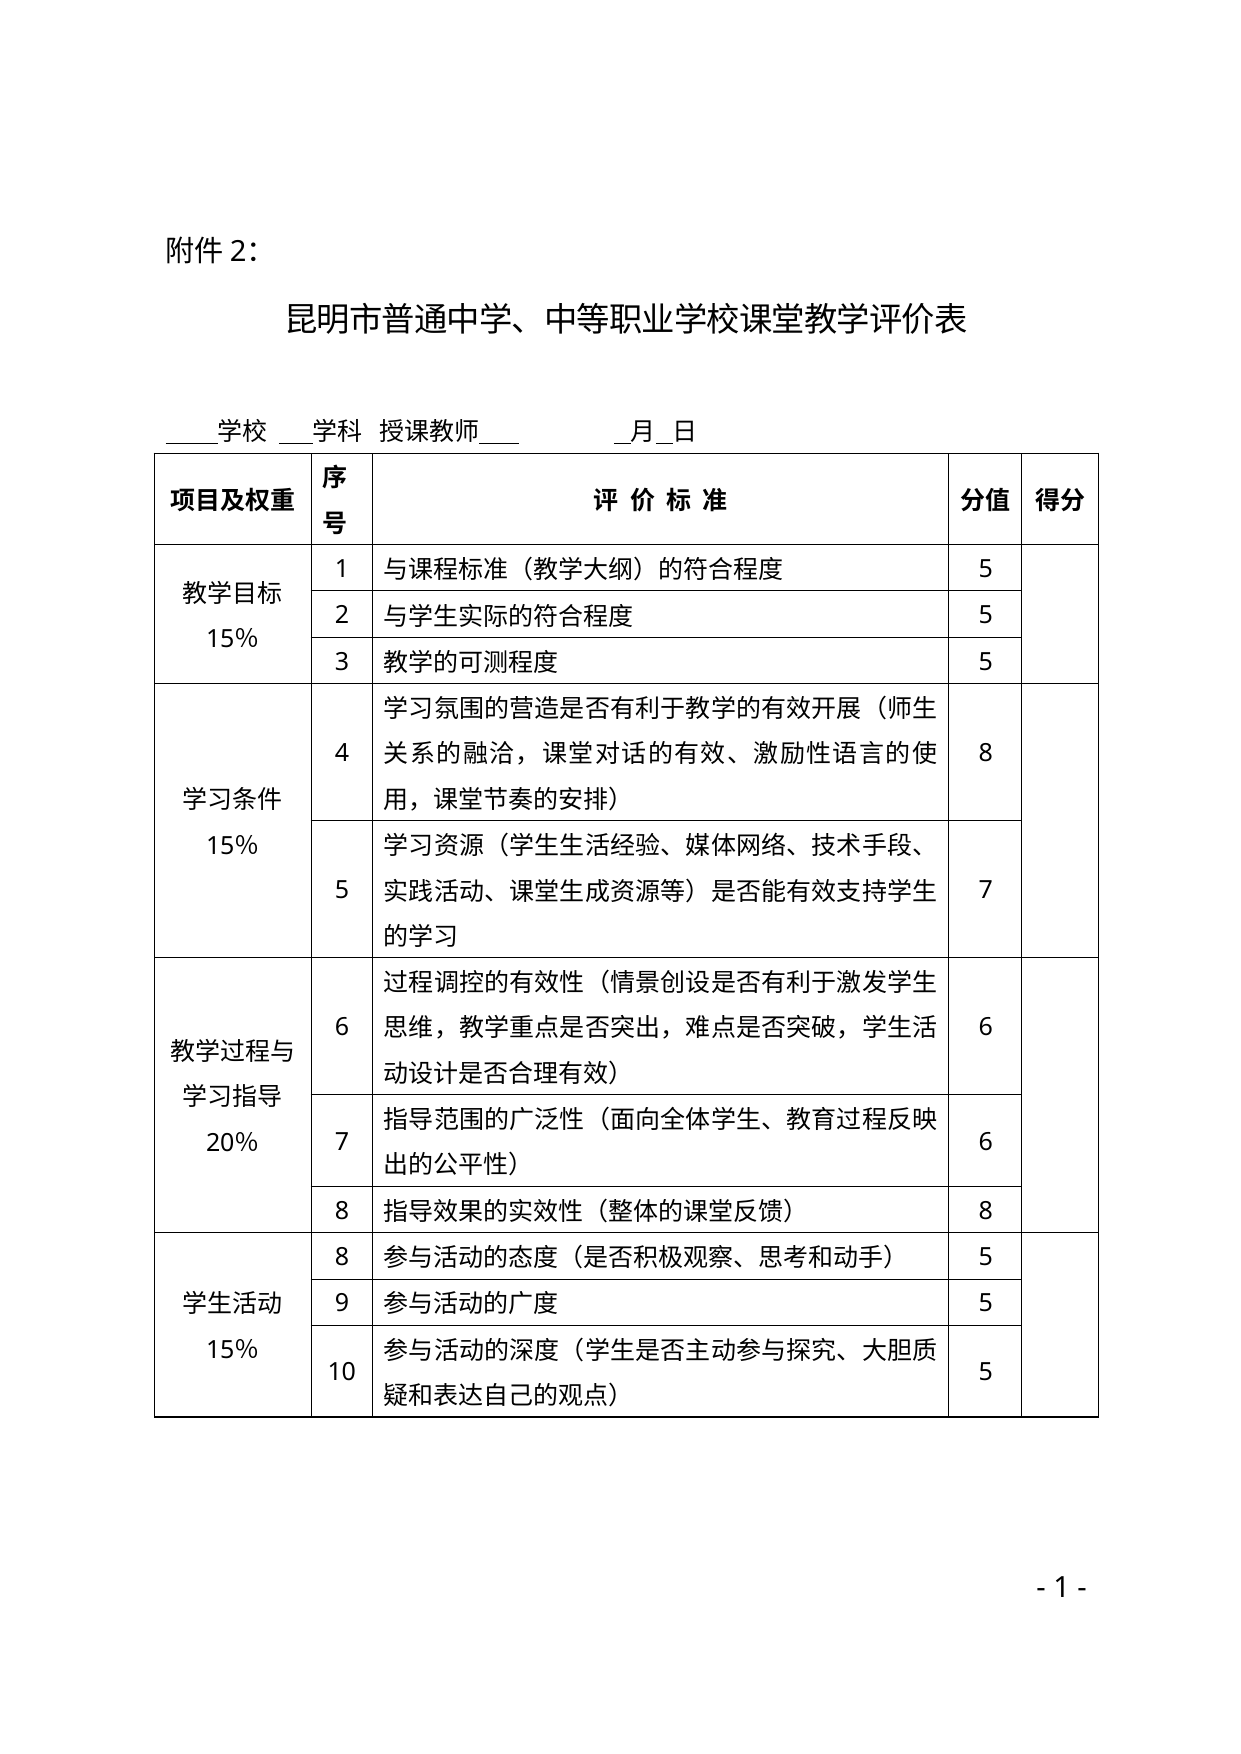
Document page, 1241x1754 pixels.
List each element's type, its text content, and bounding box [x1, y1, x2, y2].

text 昆明市普通中学、中等职业学校课堂教学评价表 [165, 271, 1087, 362]
table_cell 10 [312, 1326, 372, 1416]
table_cell 学习资源（学生生活经验、媒体网络、技术手段、实践活动、课堂生成资源等）是否能有效支持学生的学习 [373, 821, 948, 957]
table_cell 参与活动的态度（是否积极观察、思考和动手） [373, 1233, 948, 1278]
table_cell 8 [949, 684, 1021, 820]
table_cell 2 [312, 591, 372, 637]
table_header 评 价 标 准 [373, 454, 948, 544]
table_cell 6 [312, 958, 372, 1094]
table_cell 3 [312, 638, 372, 683]
table_cell 教学目标 15％ [155, 545, 311, 683]
table_cell 与课程标准（教学大纲）的符合程度 [373, 545, 948, 590]
table_cell 过程调控的有效性（情景创设是否有利于激发学生思维，教学重点是否突出，难点是否突破，学生活动设计是否合理有效） [373, 958, 948, 1094]
table_header 项目及权重 [155, 454, 311, 544]
table_cell 教学的可测程度 [373, 638, 948, 683]
table_cell 指导范围的广泛性（面向全体学生、教育过程反映出的公平性） [373, 1095, 948, 1186]
table_cell 与学生实际的符合程度 [373, 591, 948, 637]
table_cell 8 [312, 1233, 372, 1278]
table_cell 9 [312, 1280, 372, 1325]
table_cell 学生活动 15％ [155, 1233, 311, 1416]
text 附件2： [165, 226, 1087, 271]
table_cell 5 [949, 1280, 1021, 1325]
text 学校 学科 授课教师 月 日 [165, 407, 1087, 452]
table_cell 参与活动的广度 [373, 1280, 948, 1325]
table_cell 学习氛围的营造是否有利于教学的有效开展（师生关系的融洽，课堂对话的有效、激励性语言的使用，课堂节奏的安排） [373, 684, 948, 820]
table_cell 学习条件 15％ [155, 684, 311, 957]
table_cell 4 [312, 684, 372, 820]
table_cell 5 [949, 591, 1021, 637]
table_cell 8 [949, 1187, 1021, 1232]
table_cell 5 [949, 1326, 1021, 1416]
table_cell 5 [312, 821, 372, 957]
table_cell 参与活动的深度（学生是否主动参与探究、大胆质疑和表达自己的观点） [373, 1326, 948, 1416]
table_cell 教学过程与 学习指导 20％ [155, 958, 311, 1232]
table_cell [1022, 545, 1098, 683]
table_cell [1022, 958, 1098, 1232]
table_header 序号 [312, 454, 372, 544]
table_cell [1022, 684, 1098, 957]
table_cell 8 [312, 1187, 372, 1232]
table_cell 6 [949, 958, 1021, 1094]
table_cell 1 [312, 545, 372, 590]
table_cell 5 [949, 638, 1021, 683]
table_header 分值 [949, 454, 1021, 544]
table_cell 7 [312, 1095, 372, 1186]
table_cell [1022, 1233, 1098, 1416]
table_header 得分 [1022, 454, 1098, 544]
table_cell 5 [949, 1233, 1021, 1278]
table_cell 7 [949, 821, 1021, 957]
table_cell 6 [949, 1095, 1021, 1186]
table_cell 指导效果的实效性（整体的课堂反馈） [373, 1187, 948, 1232]
table_cell 5 [949, 545, 1021, 590]
